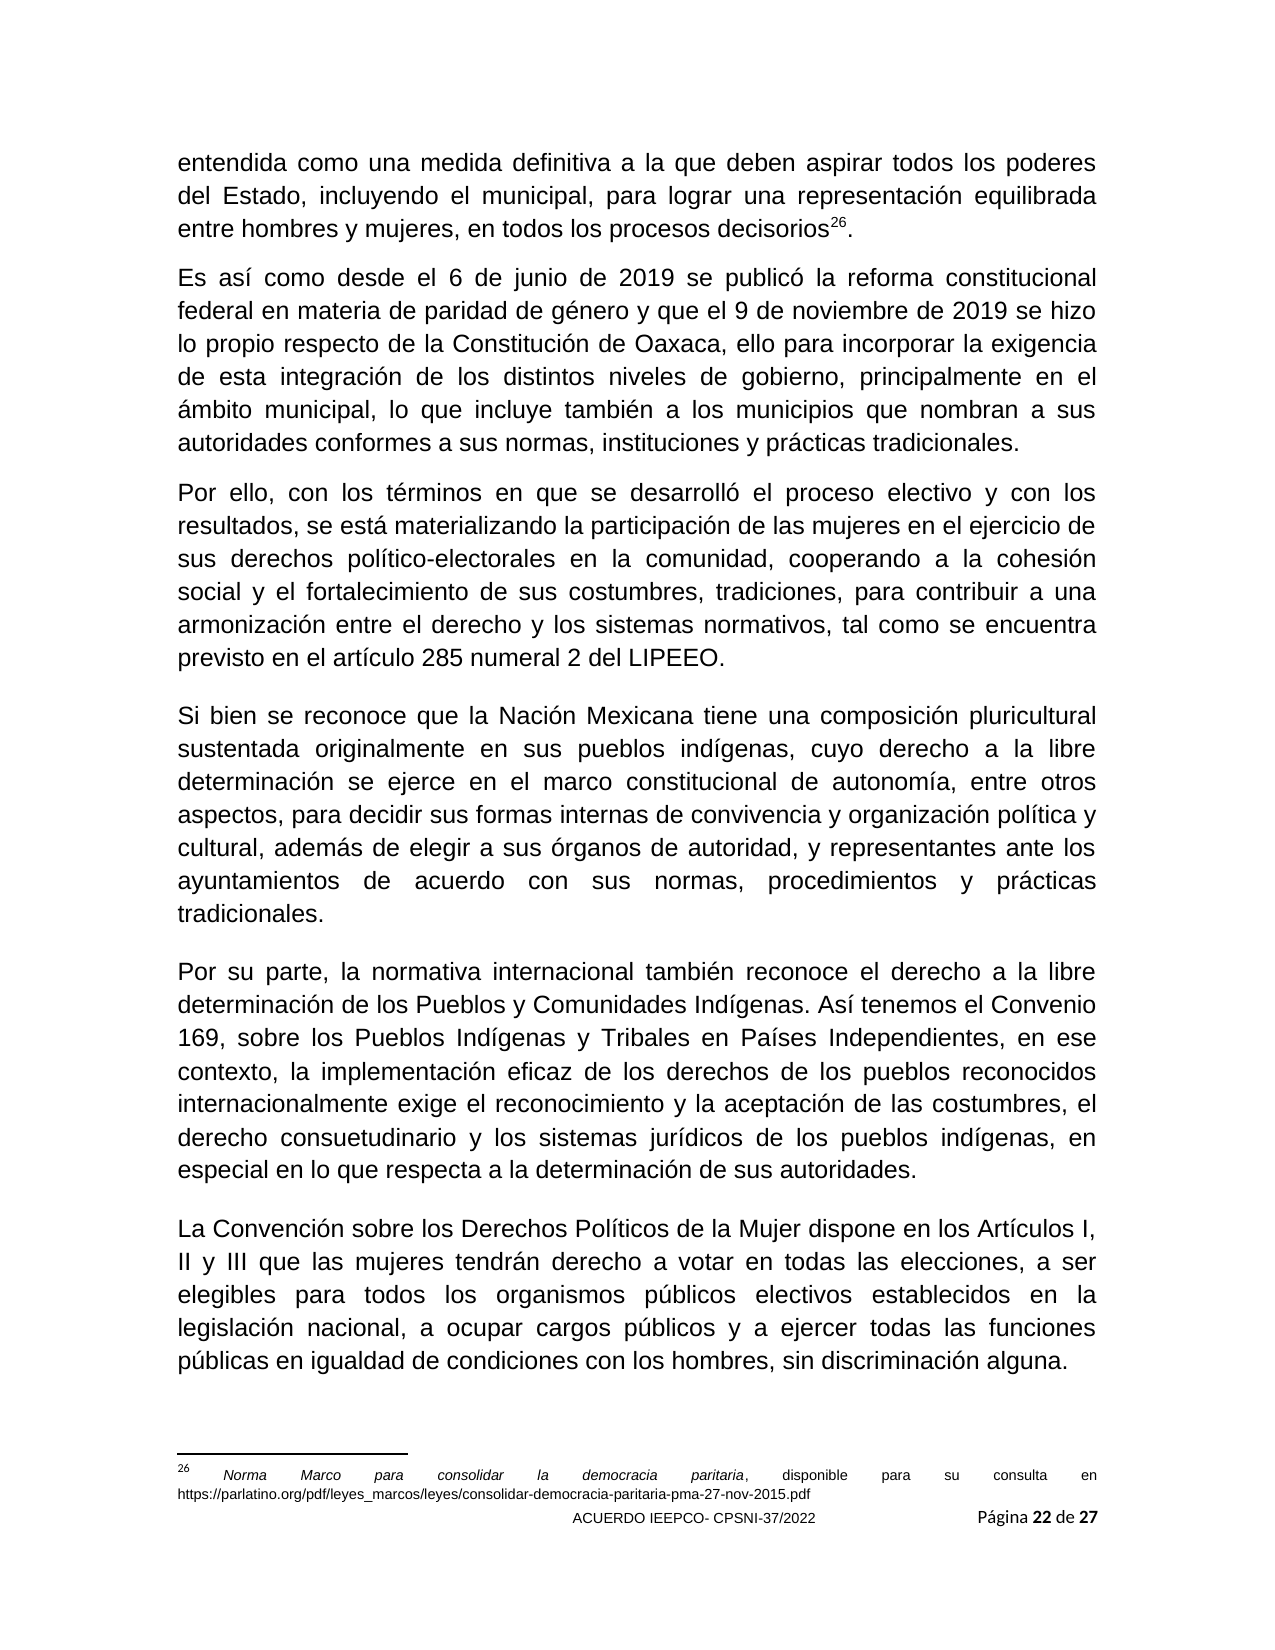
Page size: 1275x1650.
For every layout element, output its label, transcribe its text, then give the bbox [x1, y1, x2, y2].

text Por su parte, la normativa internacional también reconoce el derecho a la libre determinación de los Pueblos y Comunidades Indígenas. Así tenemos el Convenio 169, sobre los Pueblos Indígenas y Tribales en Países Independientes, en ese contexto, la implementación eficaz de los derechos de los pueblos reconocidos internacionalmente exige el reconocimiento y la aceptación de las costumbres, el derecho consuetudinario y los sistemas jurídicos de los pueblos indígenas, en especial en lo que respecta a la determinación de sus autoridades. [177, 957, 1098, 1184]
text Si bien se reconoce que la Nación Mexicana tiene una composición pluricultural sustentada originalmente en sus pueblos indígenas, cuyo derecho a la libre determinación se ejerce en el marco constitucional de autonomía, entre otros aspectos, para decidir sus formas internas de convivencia y organización política y cultural, además de elegir a sus órganos de autoridad, y representantes ante los ayuntamientos de acuerdo con sus normas, procedimientos y prácticas tradicionales. [177, 701, 1098, 928]
text Por ello, con los términos en que se desarrolló el proceso electivo y con los resultados, se está materializando la participación de las mujeres en el ejercicio de sus derechos político-electorales en la comunidad, cooperando a la cohesión social y el fortalecimiento de sus costumbres, tradiciones, para contribuir a una armonización entre el derecho y los sistemas normativos, tal como se encuentra previsto en el artículo 285 numeral 2 del LIPEEO. [177, 478, 1098, 672]
text La Convención sobre los Derechos Políticos de la Mujer dispone en los Artículos I, II y III que las mujeres tendrán derecho a votar en todas las elecciones, a ser elegibles para todos los organismos públicos electivos establecidos en la legislación nacional, a ocupar cargos públicos y a ejercer todas las funciones públicas en igualdad de condiciones con los hombres, sin discriminación alguna. [177, 1213, 1098, 1374]
text Es así como desde el 6 de junio de 2019 se publicó la reforma constitucional federal en materia de paridad de género y que el 9 de noviembre de 2019 se hizo lo propio respecto de la Constitución de Oaxaca, ello para incorporar la exigencia de esta integración de los distintos niveles de gobierno, principalmente en el ámbito municipal, lo que incluye también a los municipios que nombran a sus autoridades conformes a sus normas, instituciones y prácticas tradicionales. [177, 263, 1098, 457]
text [177, 148, 1098, 242]
